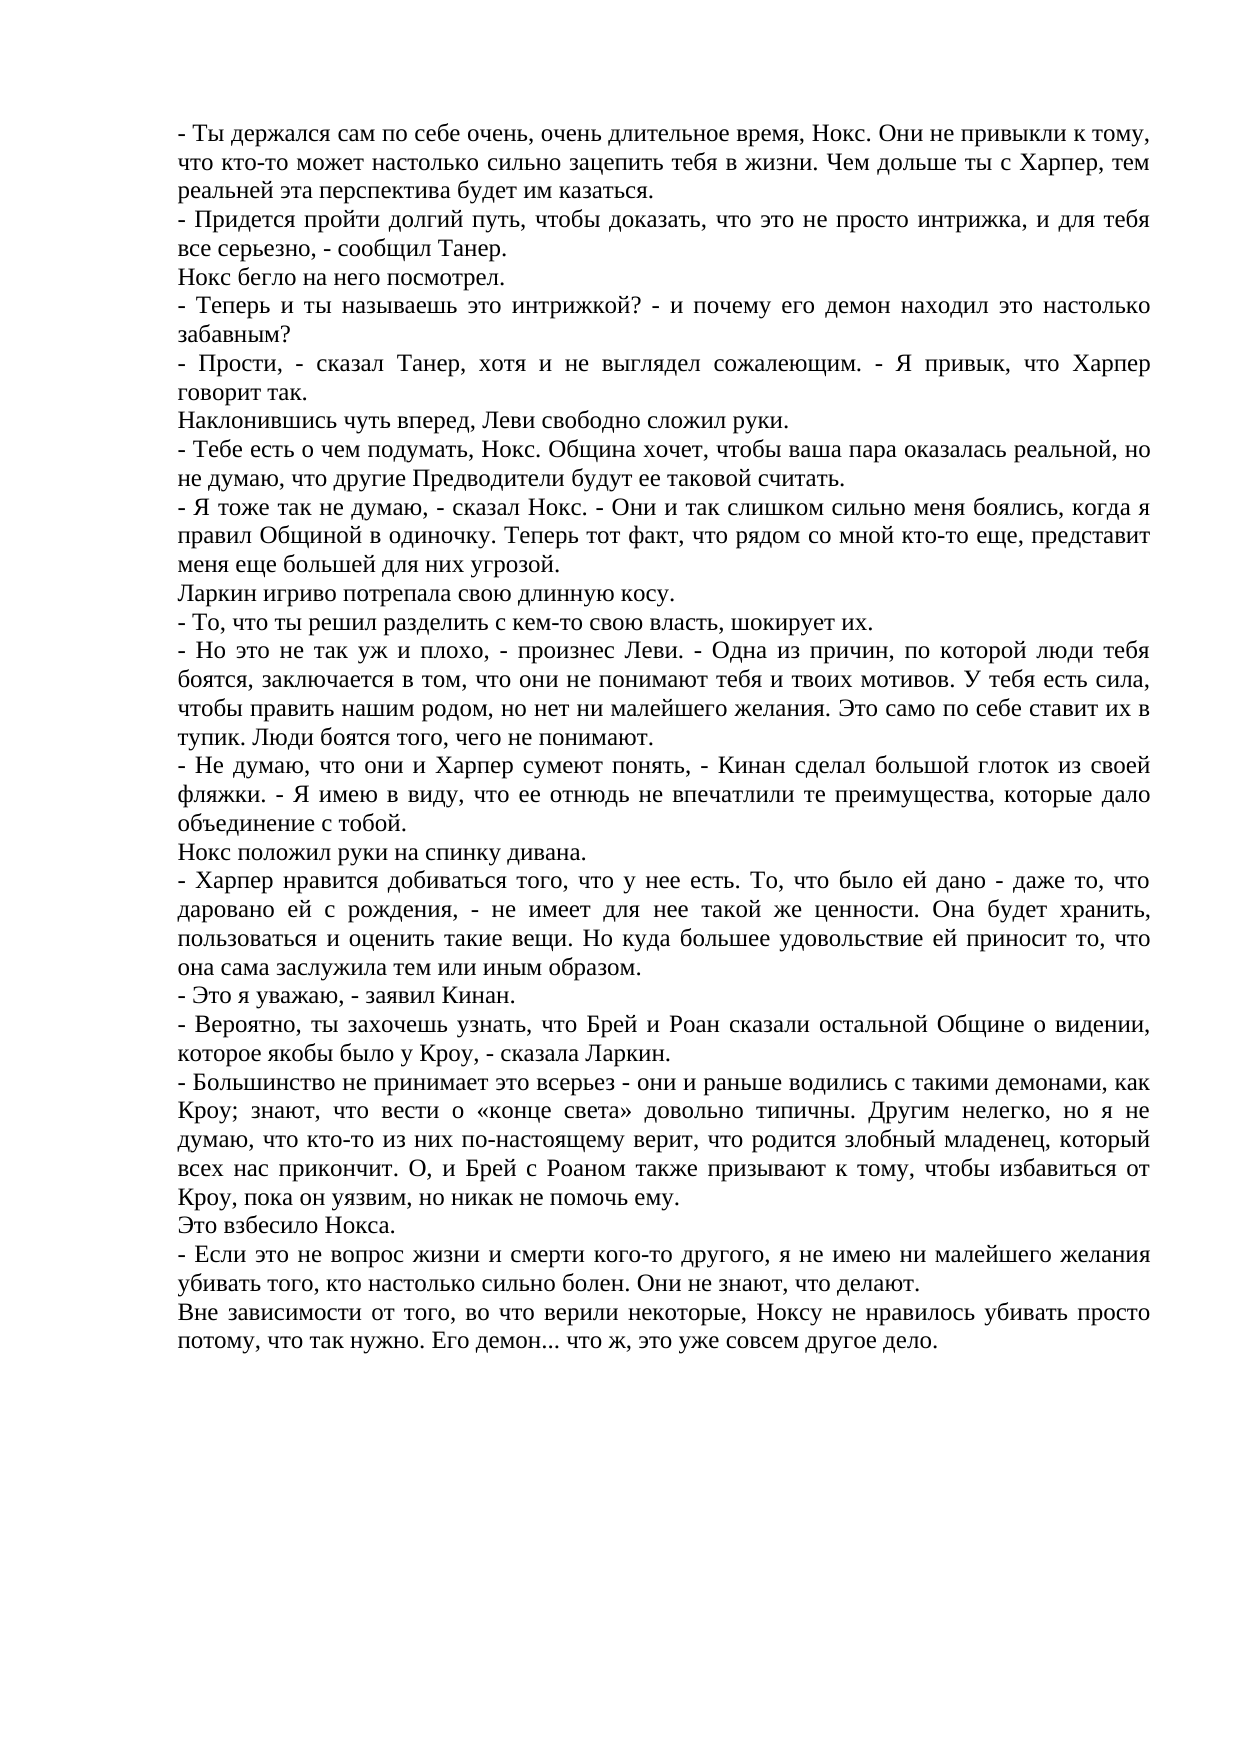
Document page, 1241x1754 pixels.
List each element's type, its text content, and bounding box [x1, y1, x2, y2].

text Вне зависимости от того, во что верили некоторые, Ноксу не нравилось убивать просто потому, что так нужно. Его демон... что ж, это уже совсем другое дело. [177, 1297, 1152, 1354]
text Наклонившись чуть вперед, Леви свободно сложил руки. [177, 406, 1152, 434]
text - Не думаю, что они и Харпер сумеют понять, - Кинан сделал большой глоток из своей фляжки. - Я имею в виду, что ее отнюдь не впечатлили те преимущества, которые дало объединение с тобой. [177, 751, 1152, 837]
text - Но это не так уж и плохо, - произнес Леви. - Одна из причин, по которой люди тебя боятся, заключается в том, что они не понимают тебя и твоих мотивов. У тебя есть сила, чтобы править нашим родом, но нет ни малейшего желания. Это само по себе ставит их в тупик. Люди боятся того, чего не понимают. [177, 636, 1152, 751]
text - Тебе есть о чем подумать, Нокс. Община хочет, чтобы ваша пара оказалась реальной, но не думаю, что другие Предводители будут ее таковой считать. [177, 434, 1152, 492]
text Это взбесило Нокса. [177, 1211, 1152, 1239]
text - Придется пройти долгий путь, чтобы доказать, что это не просто интрижка, и для тебя все серьезно, - сообщил Танер. [177, 204, 1152, 262]
text - Ты держался сам по себе очень, очень длительное время, Нокс. Они не привыкли к тому, что кто-то может настолько сильно зацепить тебя в жизни. Чем дольше ты с Харпер, тем реальней эта перспектива будет им казаться. [177, 118, 1152, 204]
text - Харпер нравится добиваться того, что у нее есть. То, что было ей дано - даже то, что даровано ей с рождения, - не имеет для ​​нее такой же ценности. Она будет хранить, пользоваться и оценить такие вещи. Но куда большее удовольствие ей приносит то, что она сама заслужила тем или иным образом. [177, 866, 1152, 981]
text - Это я уважаю, - заявил Кинан. [177, 981, 1152, 1009]
text Ларкин игриво потрепала свою длинную косу. [177, 578, 1152, 607]
text - Прости, - сказал Танер, хотя и не выглядел сожалеющим. - Я привык, что Харпер говорит так. [177, 348, 1152, 406]
text - Теперь и ты называешь это интрижкой? - и почему его демон находил это настолько забавным? [177, 291, 1152, 348]
text - Вероятно, ты захочешь узнать, что Брей и Роан сказали остальной Общине о видении, которое якобы было у Кроу, - сказала Ларкин. [177, 1009, 1152, 1067]
text - Если это не вопрос жизни и смерти кого-то другого, я не имею ни малейшего желания убивать того, кто настолько сильно болен. Они не знают, что делают. [177, 1239, 1152, 1297]
text - Я тоже так не думаю, - сказал Нокс. - Они и так слишком сильно меня боялись, когда я правил Общиной в одиночку. Теперь тот факт, что рядом со мной кто-то еще, представит меня еще большей для них угрозой. [177, 492, 1152, 578]
text - То, что ты решил разделить с кем-то свою власть, шокирует их. [177, 607, 1152, 636]
text Нокс бегло на него посмотрел. [177, 262, 1152, 291]
text Нокс положил руки на спинку дивана. [177, 837, 1152, 866]
text - Большинство не принимает это всерьез - они и раньше водились с такими демонами, как Кроу; знают, что вести о «конце света» довольно типичны. Другим нелегко, но я не думаю, что кто-то из них по-настоящему верит, что родится злобный младенец, который всех нас прикончит. О, и Брей с Роаном также призывают к тому, чтобы избавиться от Кроу, пока он уязвим, но никак не помочь ему. [177, 1067, 1152, 1211]
